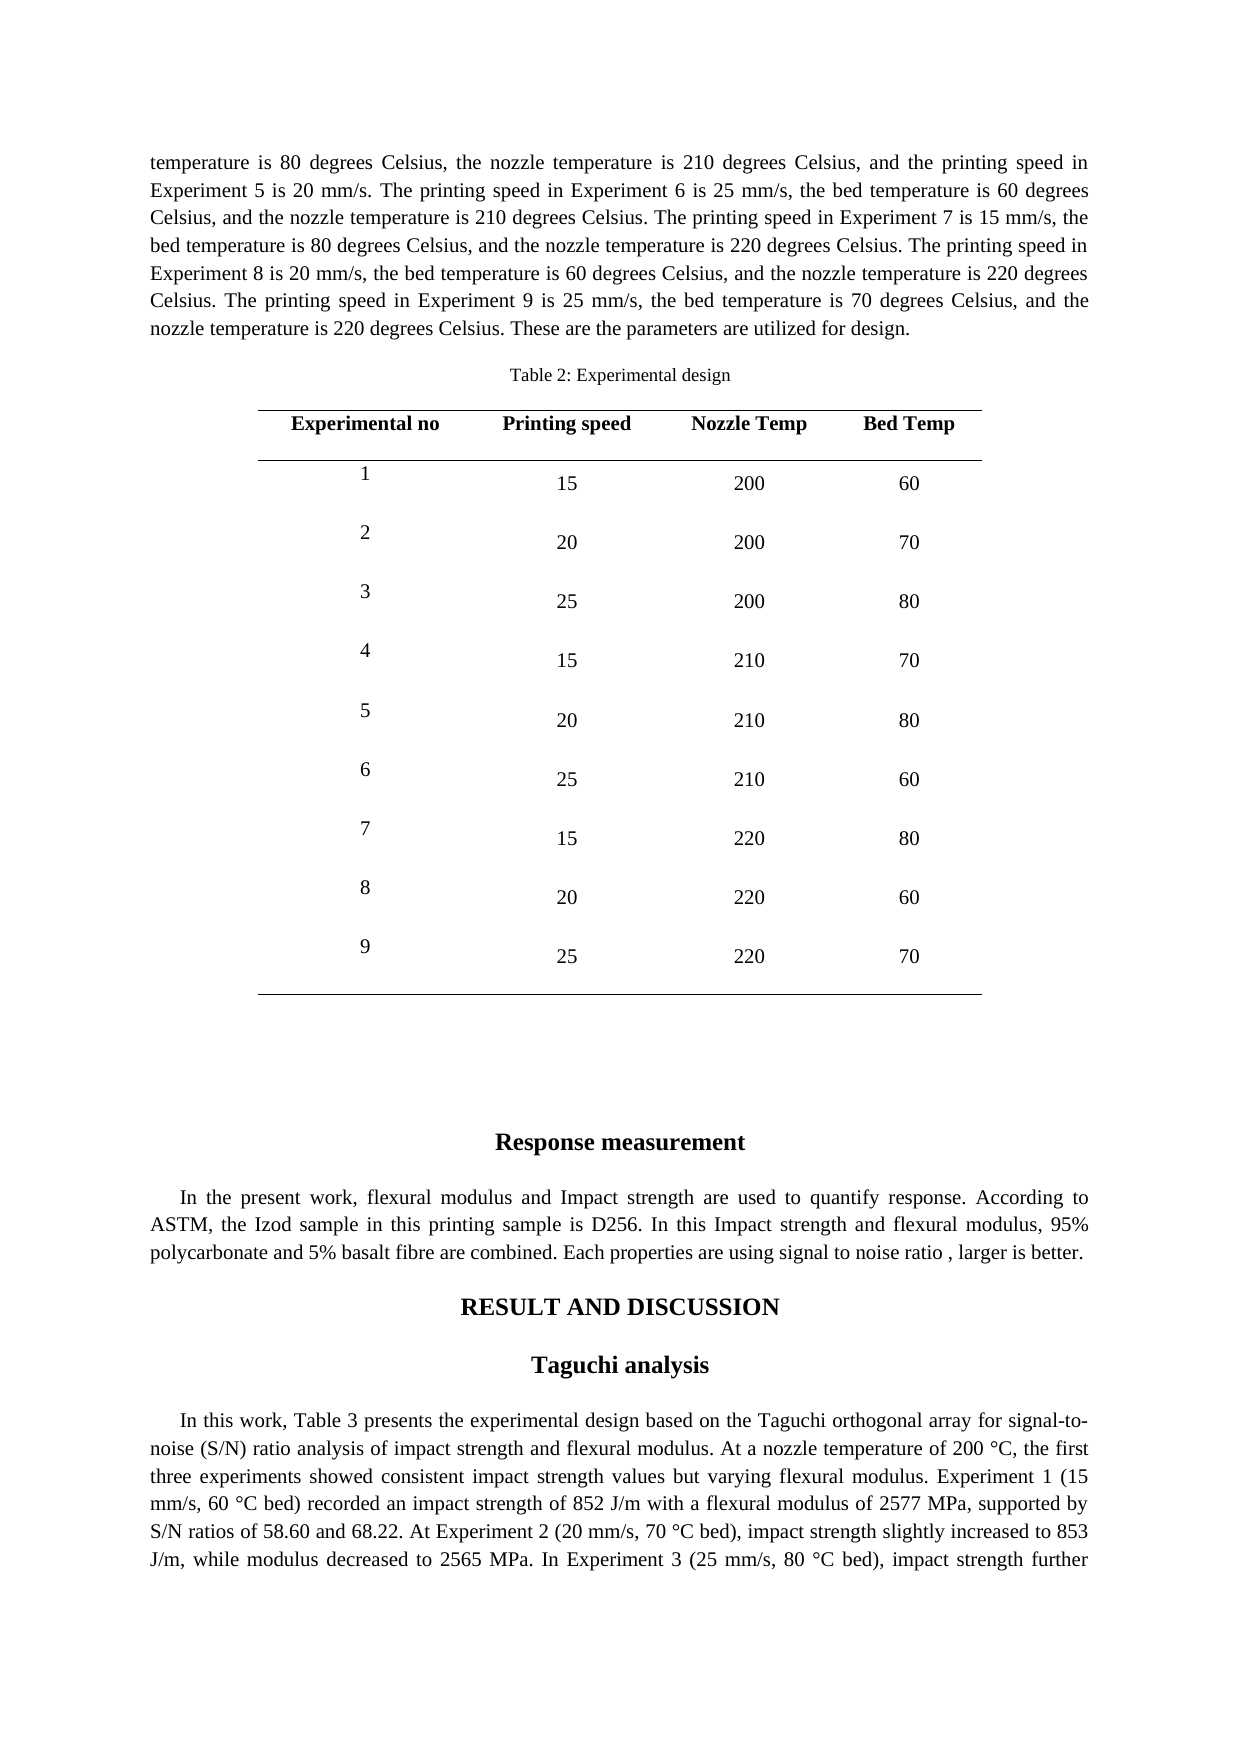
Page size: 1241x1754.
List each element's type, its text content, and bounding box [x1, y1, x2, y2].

table_header Experimental no [258, 411, 472, 460]
table_cell 200 [662, 579, 836, 638]
table_cell 80 [836, 698, 982, 757]
subtitle Result and Discussion [150, 1292, 1090, 1321]
table_cell 70 [836, 934, 982, 993]
table_cell 25 [472, 757, 662, 816]
table_cell 210 [662, 698, 836, 757]
table_cell 80 [836, 816, 982, 875]
table_cell 8 [258, 875, 472, 934]
subtitle Taguchi analysis [150, 1350, 1090, 1379]
table_cell 220 [662, 816, 836, 875]
table_cell 210 [662, 757, 836, 816]
table_cell 20 [472, 698, 662, 757]
table_cell 20 [472, 520, 662, 579]
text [150, 150, 1090, 340]
table_cell 4 [258, 639, 472, 698]
table_cell 200 [662, 461, 836, 520]
table_cell 15 [472, 461, 662, 520]
table_cell 70 [836, 520, 982, 579]
table_header Nozzle Temp [662, 411, 836, 460]
table_cell 25 [472, 579, 662, 638]
table_cell 9 [258, 934, 472, 993]
table_header Bed Temp [836, 411, 982, 460]
subtitle Response measurement [150, 1127, 1090, 1155]
table_cell 210 [662, 639, 836, 698]
text In the present work, flexural modulus and Impact strength are used to quantify response. According to ASTM, the Izod sample in this printing sample is D256. In this Impact strength and flexural modulus, 95% polycarbonate and 5% basalt fibre are combined. Each properties are using signal to noise ratio , larger is better. [150, 1184, 1090, 1264]
table_cell 25 [472, 934, 662, 993]
table_cell 6 [258, 757, 472, 816]
table_cell 60 [836, 757, 982, 816]
table_cell 2 [258, 520, 472, 579]
table_cell 200 [662, 520, 836, 579]
table_cell 70 [836, 639, 982, 698]
table_cell 20 [472, 875, 662, 934]
text Table 2: Experimental design [150, 364, 1090, 386]
table_cell 220 [662, 934, 836, 993]
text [150, 1408, 1090, 1571]
table_cell 60 [836, 461, 982, 520]
table_cell 80 [836, 579, 982, 638]
table_cell 15 [472, 639, 662, 698]
table_cell 7 [258, 816, 472, 875]
table_cell 3 [258, 579, 472, 638]
table_cell 220 [662, 875, 836, 934]
table_cell 1 [258, 461, 472, 520]
table_cell 15 [472, 816, 662, 875]
table_header Printing speed [472, 411, 662, 460]
table_cell 5 [258, 698, 472, 757]
table_cell 60 [836, 875, 982, 934]
